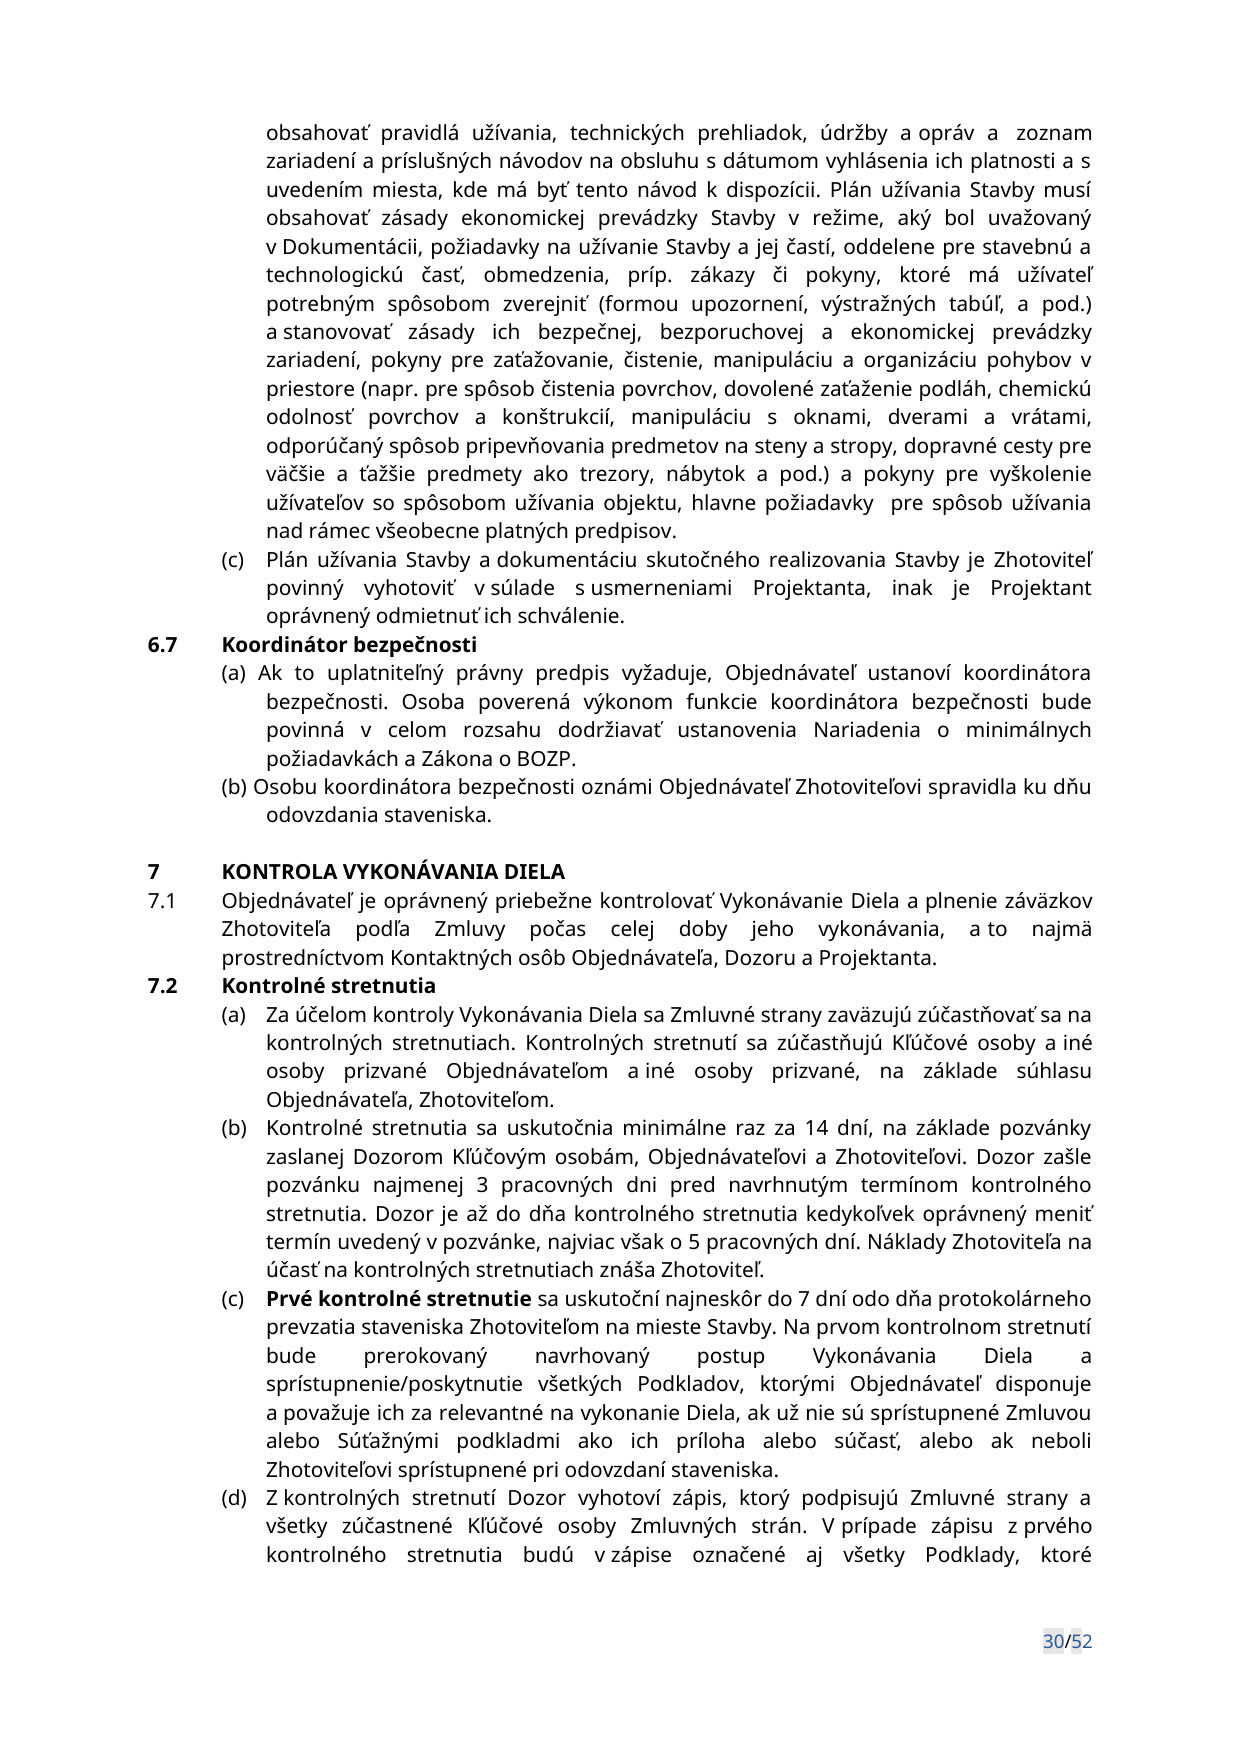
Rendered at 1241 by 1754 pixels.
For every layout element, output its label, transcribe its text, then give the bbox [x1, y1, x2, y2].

text 7 Kontrola Vykonávania Diela [148, 857, 1093, 886]
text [221, 118, 1093, 545]
text (b) Osobu koordinátora bezpečnosti oznámi Objednávateľ Zhotoviteľovi spravidla ku dňu odovzdania staveniska. [221, 772, 1093, 829]
text (a) Za účelom kontroly Vykonávania Diela sa Zmluvné strany zaväzujú zúčastňovať sa na kontrolných stretnutiach. Kontrolných stretnutí sa zúčastňujú Kľúčové osoby a iné osoby prizvané Objednávateľom a iné osoby prizvané, na základe súhlasu Objednávateľa, Zhotoviteľom. [221, 1000, 1093, 1113]
text 7.2 Kontrolné stretnutia [148, 971, 1093, 1000]
text (b) Kontrolné stretnutia sa uskutočnia minimálne raz za 14 dní, na základe pozvánky zaslanej Dozorom Kľúčovým osobám, Objednávateľovi a Zhotoviteľovi. Dozor zašle pozvánku najmenej 3 pracovných dni pred navrhnutým termínom kontrolného stretnutia. Dozor je až do dňa kontrolného stretnutia kedykoľvek oprávnený meniť termín uvedený v pozvánke, najviac však o 5 pracovných dní. Náklady Zhotoviteľa na účasť na kontrolných stretnutiach znáša Zhotoviteľ. [221, 1113, 1093, 1284]
text (c) Plán užívania Stavby a dokumentáciu skutočného realizovania Stavby je Zhotoviteľ povinný vyhotoviť v súlade s usmerneniami Projektanta, inak je Projektant oprávnený odmietnuť ich schválenie. [221, 545, 1093, 630]
text (a) Ak to uplatniteľný právny predpis vyžaduje, Objednávateľ ustanoví koordinátora bezpečnosti. Osoba poverená výkonom funkcie koordinátora bezpečnosti bude povinná v celom rozsahu dodržiavať ustanovenia Nariadenia o minimálnych požiadavkách a Zákona o BOZP. [221, 658, 1093, 772]
text 7.1 Objednávateľ je oprávnený priebežne kontrolovať Vykonávanie Diela a plnenie záväzkov Zhotoviteľa podľa Zmluvy počas celej doby jeho vykonávania, a to najmä prostredníctvom Kontaktných osôb Objednávateľa, Dozoru a Projektanta. [148, 886, 1093, 971]
text (c) Prvé kontrolné stretnutie sa uskutoční najneskôr do 7 dní odo dňa protokolárneho prevzatia staveniska Zhotoviteľom na mieste Stavby. Na prvom kontrolnom stretnutí bude prerokovaný navrhovaný postup Vykonávania Diela a sprístupnenie/poskytnutie všetkých Podkladov, ktorými Objednávateľ disponuje a považuje ich za relevantné na vykonanie Diela, ak už nie sú sprístupnené Zmluvou alebo Súťažnými podkladmi ako ich príloha alebo súčasť, alebo ak neboli Zhotoviteľovi sprístupnené pri odovzdaní staveniska. [221, 1284, 1093, 1483]
text 6.7 Koordinátor bezpečnosti [148, 630, 1093, 658]
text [221, 1483, 1093, 1568]
